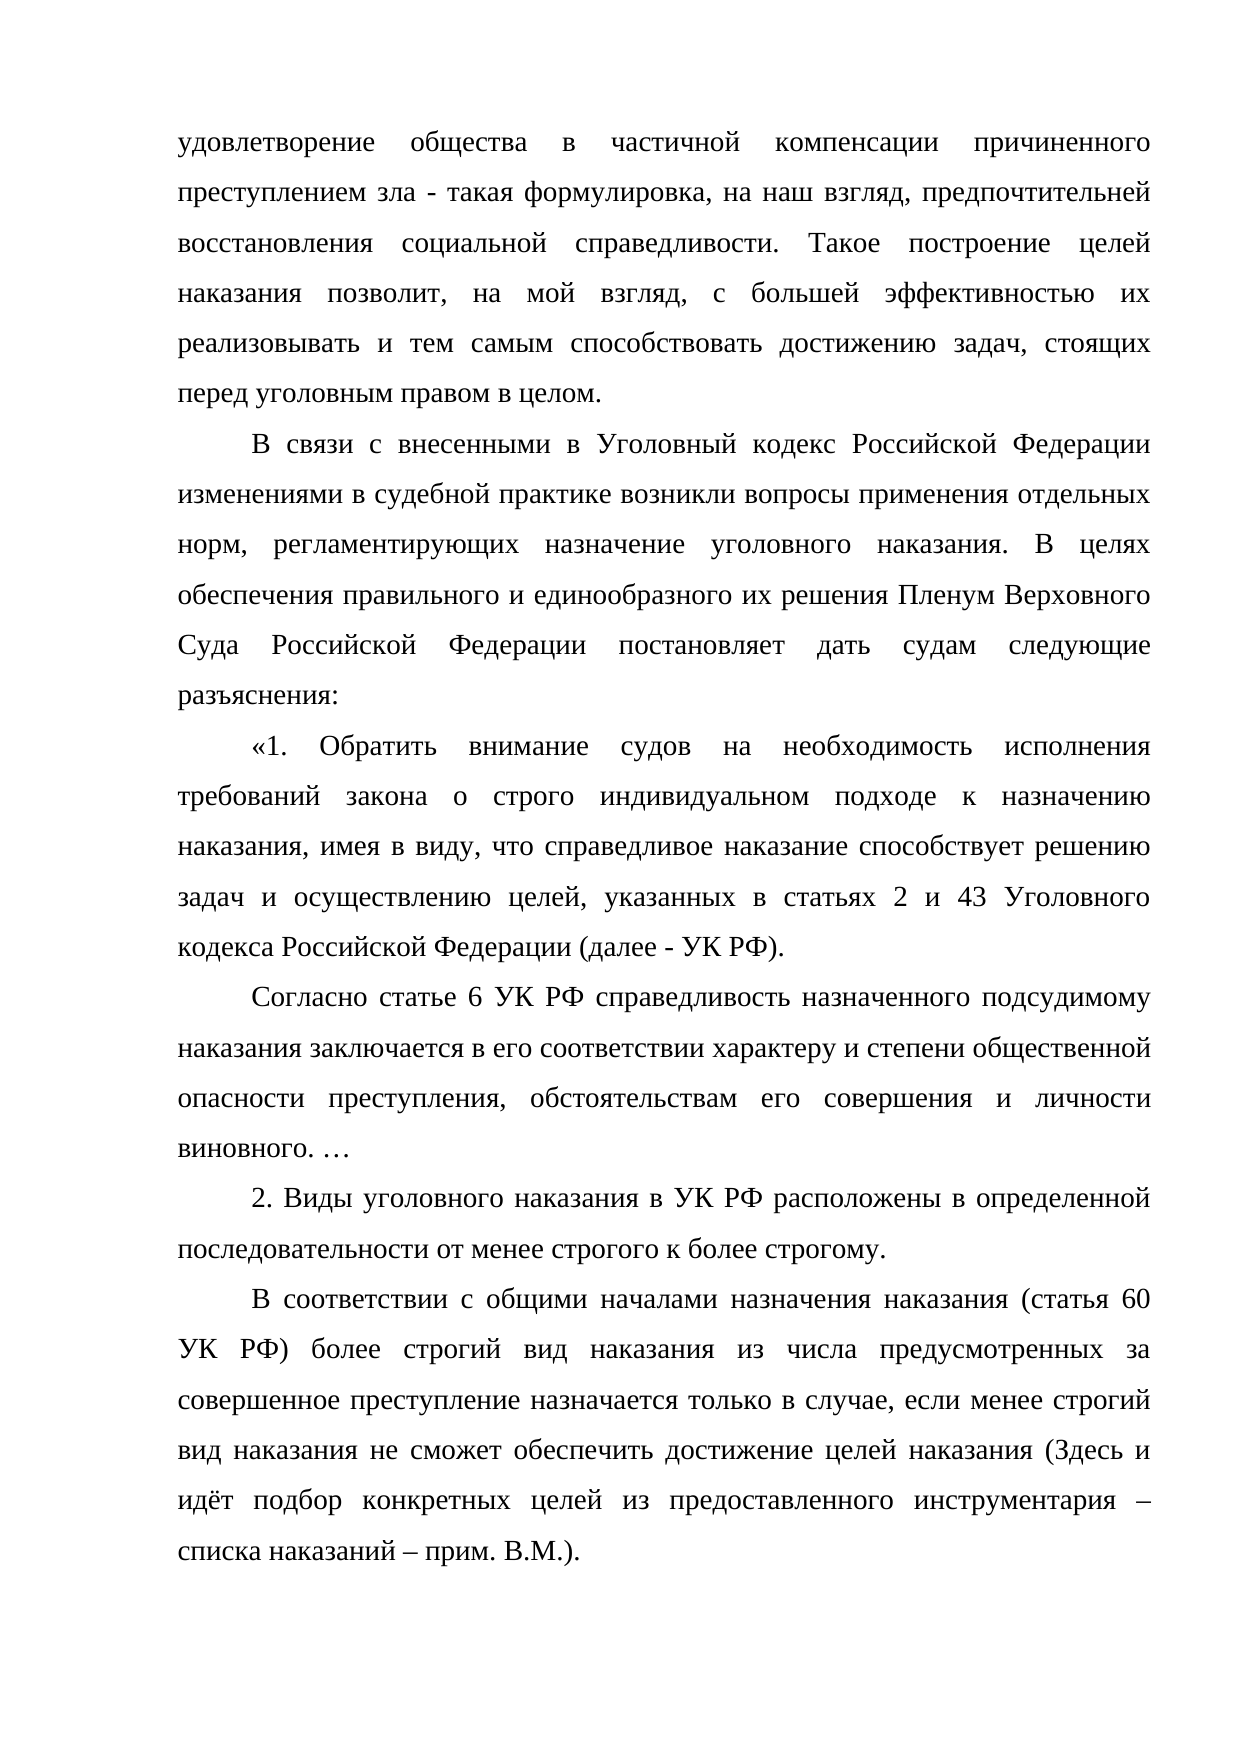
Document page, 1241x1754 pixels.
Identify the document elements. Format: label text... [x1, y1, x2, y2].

text В соответствии с общими началами назначения наказания (статья 60 УК РФ) более строгий вид наказания из числа предусмотренных за совершенное преступление назначается только в случае, если менее строгий вид наказания не сможет обеспечить достижение целей наказания (Здесь и идёт подбор конкретных целей из предоставленного инструментария – списка наказаний – прим. В.М.). [177, 1281, 1152, 1566]
text В связи с внесенными в Уголовный кодекс Российской Федерации изменениями в судебной практике возникли вопросы применения отдельных норм, регламентирующих назначение уголовного наказания. В целях обеспечения правильного и единообразного их решения Пленум Верховного Суда Российской Федерации постановляет дать судам следующие разъяснения: [177, 426, 1152, 711]
text 2. Виды уголовного наказания в УК РФ расположены в определенной последовательности от менее строгого к более строгому. [177, 1181, 1152, 1264]
text «1. Обратить внимание судов на необходимость исполнения требований закона о строго индивидуальном подходе к назначению наказания, имея в виду, что справедливое наказание способствует решению задач и осуществлению целей, указанных в статьях 2 и 43 Уголовного кодекса Российской Федерации (далее - УК РФ). [177, 728, 1152, 963]
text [177, 124, 1152, 409]
text Согласно статье 6 УК РФ справедливость назначенного подсудимому наказания заключается в его соответствии характеру и степени общественной опасности преступления, обстоятельствам его совершения и личности виновного. … [177, 979, 1152, 1164]
